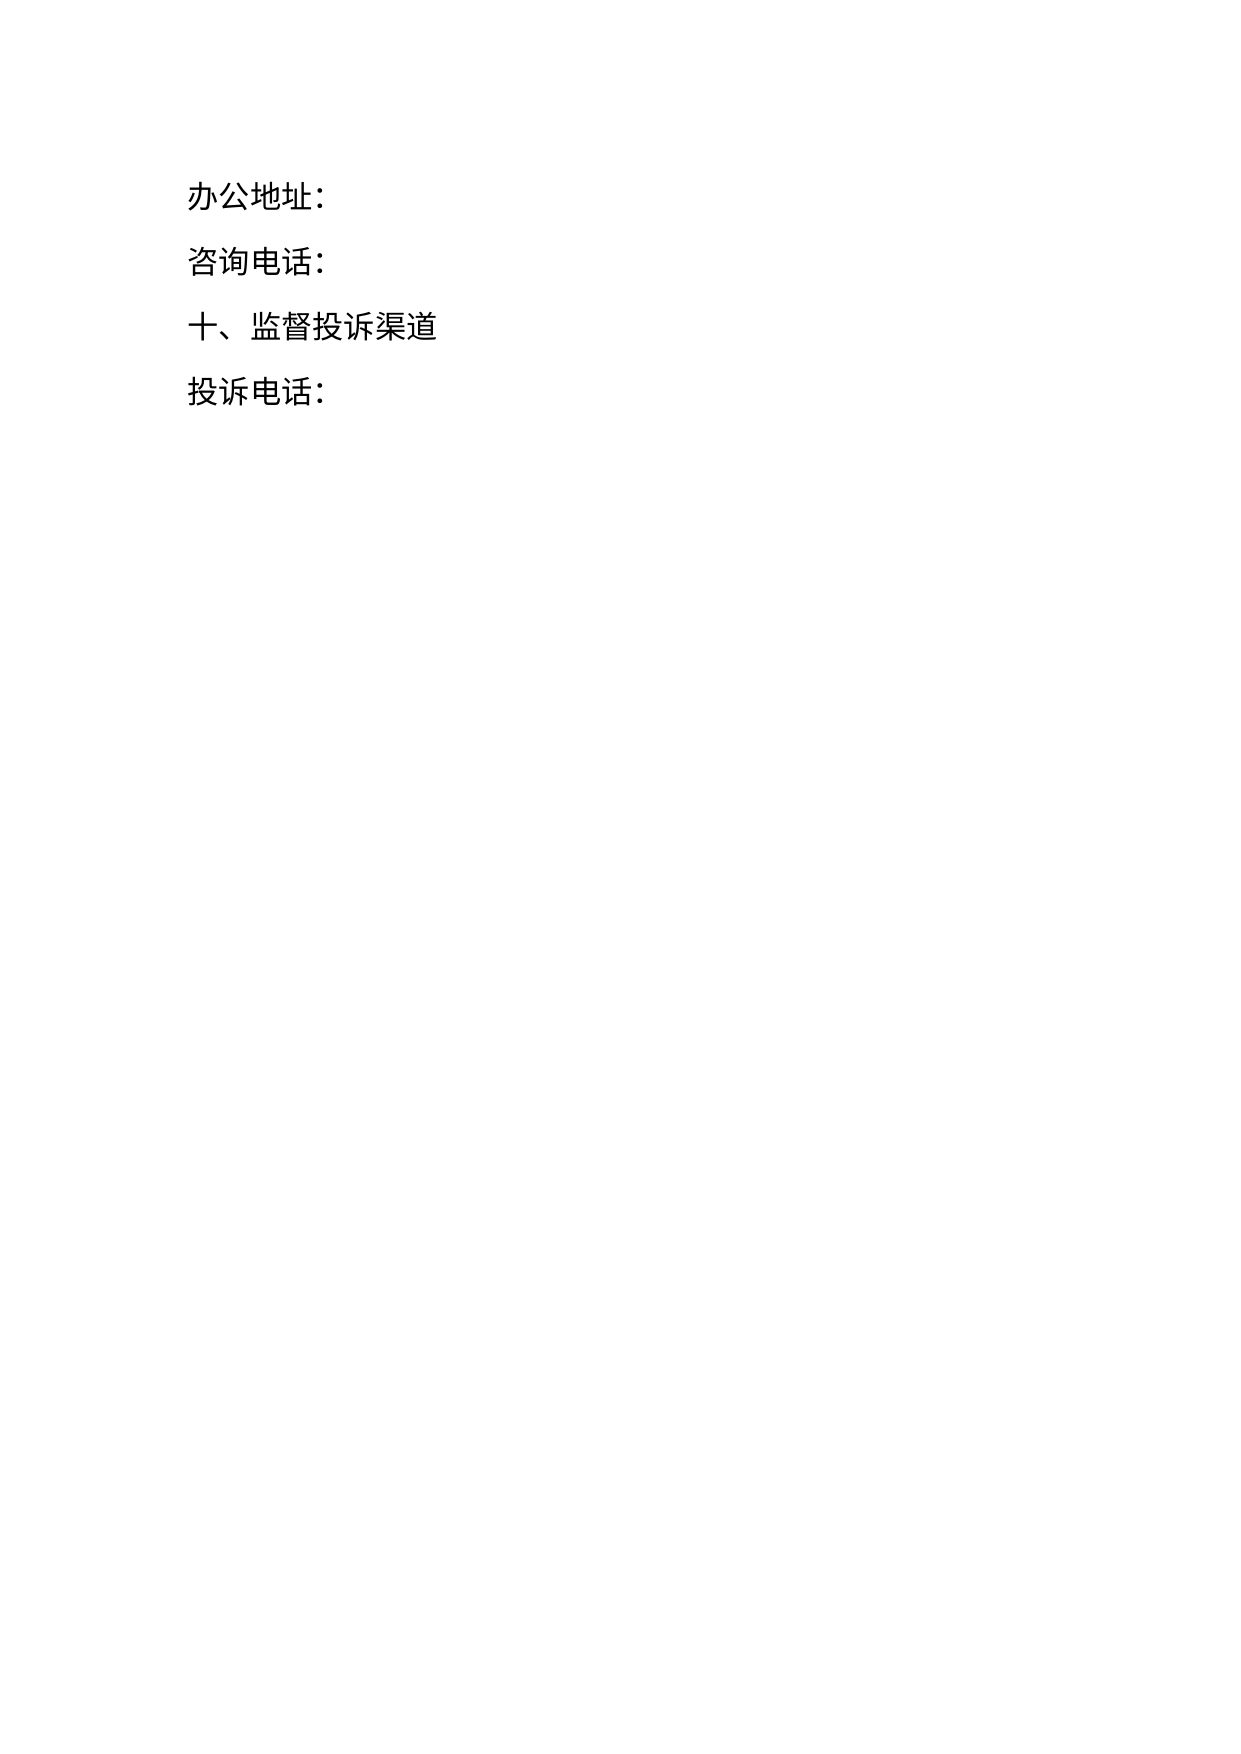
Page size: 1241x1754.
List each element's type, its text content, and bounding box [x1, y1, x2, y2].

text 投诉电话： [187, 357, 1053, 422]
text 咨询电话： [187, 227, 1053, 292]
text 办公地址： [187, 162, 1053, 227]
text 十、监督投诉渠道 [187, 292, 1053, 357]
